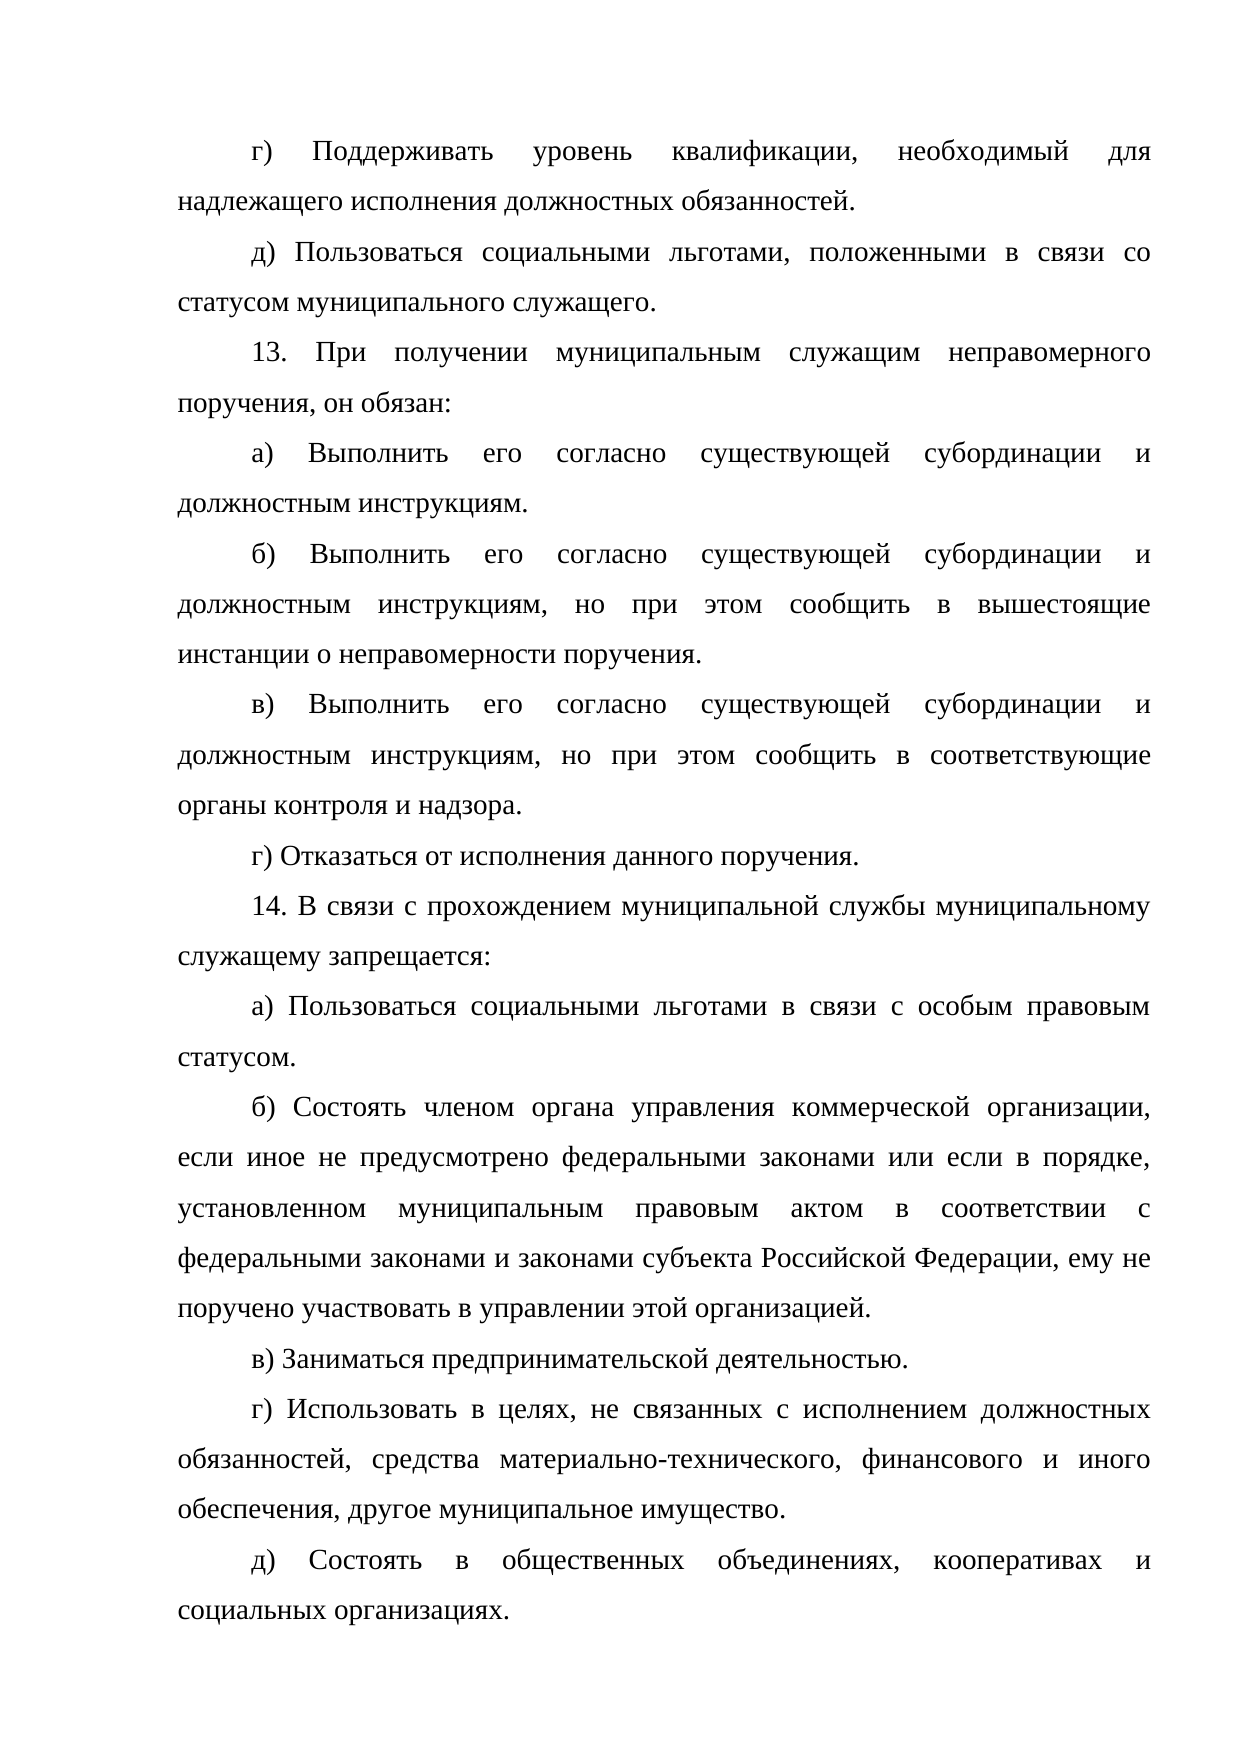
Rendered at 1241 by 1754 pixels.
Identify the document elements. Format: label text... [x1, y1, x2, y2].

text д) Состоять в общественных объединениях, кооперативах и социальных организациях. [177, 1542, 1152, 1626]
text г) Поддерживать уровень квалификации, необходимый для надлежащего исполнения должностных обязанностей. [177, 133, 1152, 217]
text г) Использовать в целях, не связанных с исполнением должностных обязанностей, средства материально-технического, финансового и иного обеспечения, другое муниципальное имущество. [177, 1391, 1152, 1525]
text б) Выполнить его согласно существующей субординации и должностным инструкциям, но при этом сообщить в вышестоящие инстанции о неправомерности поручения. [177, 536, 1152, 670]
text б) Состоять членом органа управления коммерческой организации, если иное не предусмотрено федеральными законами или если в порядке, установленном муниципальным правовым актом в соответствии с федеральными законами и законами субъекта Российской Федерации, ему не поручено участвовать в управлении этой организацией. [177, 1089, 1152, 1324]
text г) Отказаться от исполнения данного поручения. [177, 838, 1152, 871]
text 13. При получении муниципальным служащим неправомерного поручения, он обязан: [177, 334, 1152, 418]
text в) Выполнить его согласно существующей субординации и должностным инструкциям, но при этом сообщить в соответствующие органы контроля и надзора. [177, 687, 1152, 821]
text 14. В связи с прохождением муниципальной службы муниципальному служащему запрещается: [177, 888, 1152, 972]
text а) Выполнить его согласно существующей субординации и должностным инструкциям. [177, 435, 1152, 519]
text д) Пользоваться социальными льготами, положенными в связи со статусом муниципального служащего. [177, 234, 1152, 318]
text в) Заниматься предпринимательской деятельностью. [177, 1341, 1152, 1374]
text а) Пользоваться социальными льготами в связи с особым правовым статусом. [177, 988, 1152, 1072]
